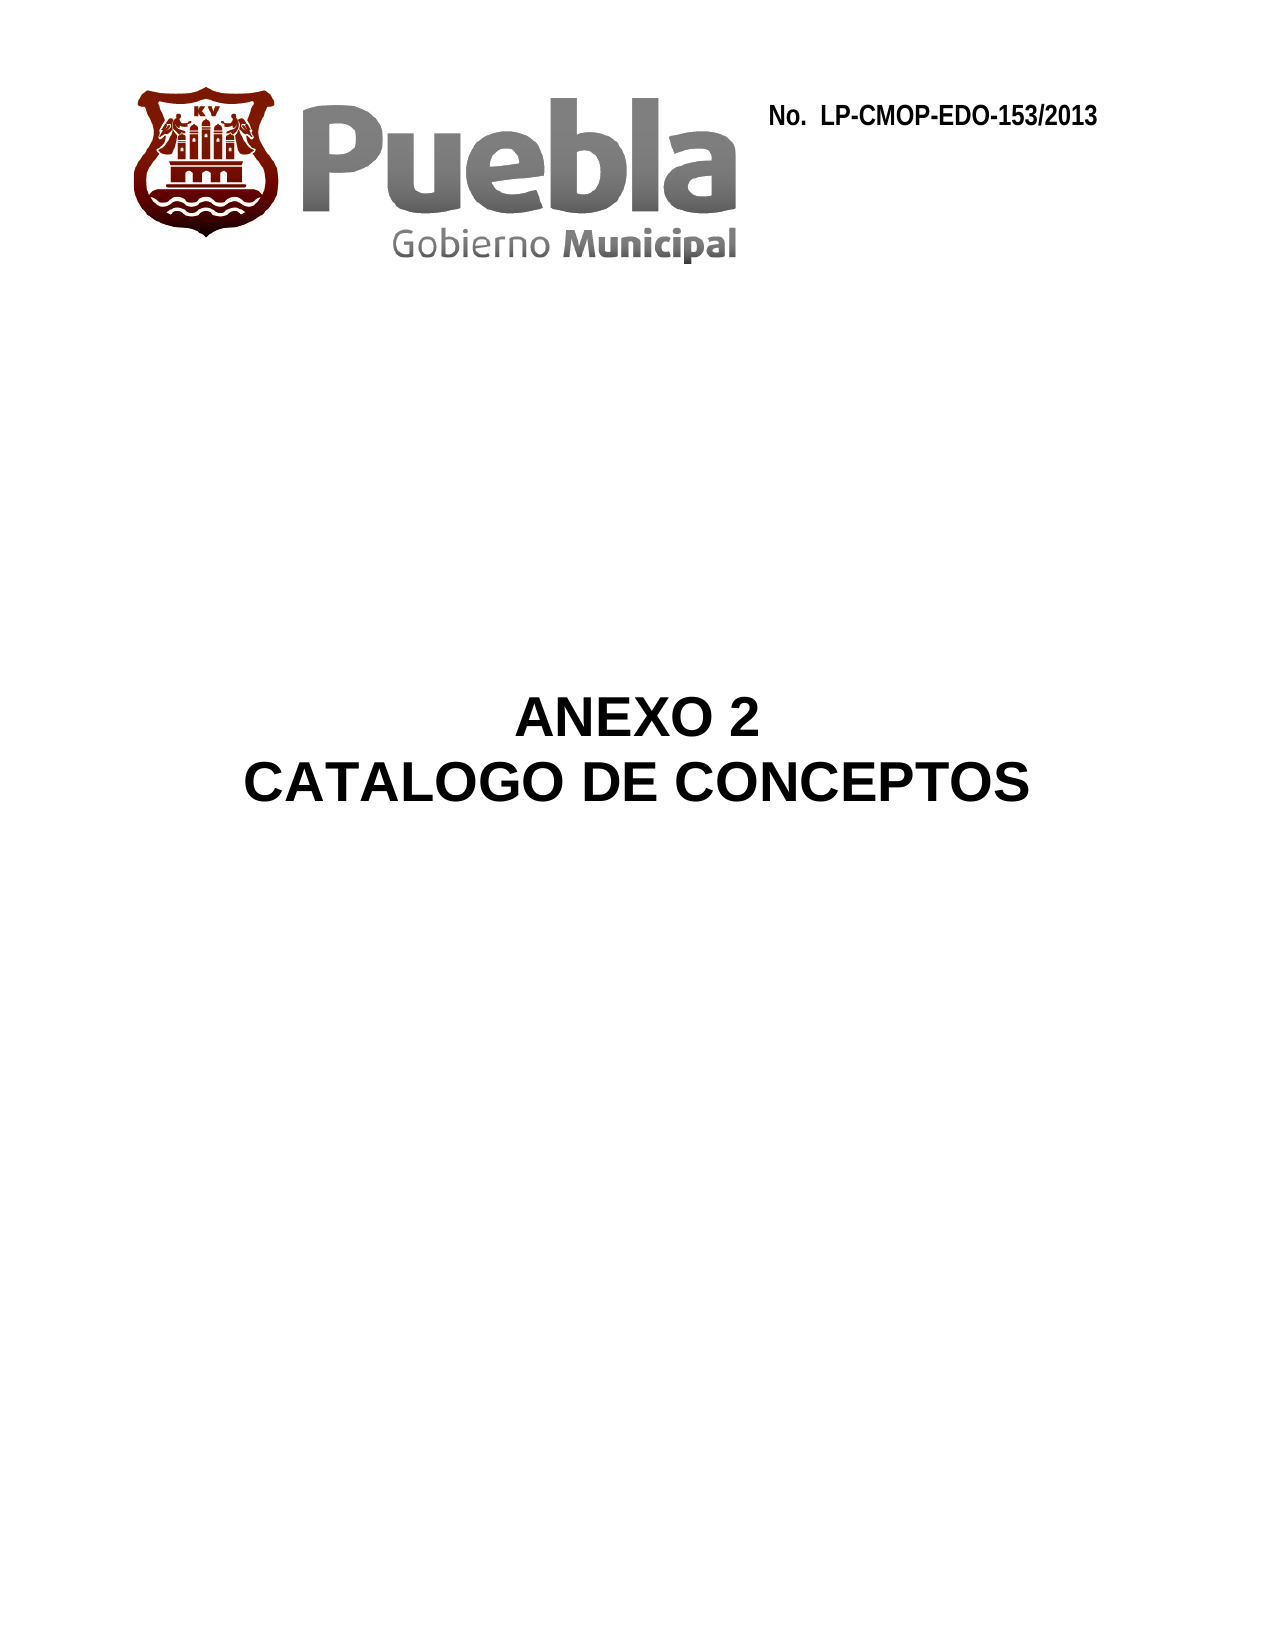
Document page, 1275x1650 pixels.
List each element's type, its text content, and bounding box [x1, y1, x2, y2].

text CATALOGO DE CONCEPTOS [177, 748, 1098, 813]
text ANEXO 2 [177, 683, 1098, 748]
picture [133, 87, 736, 264]
